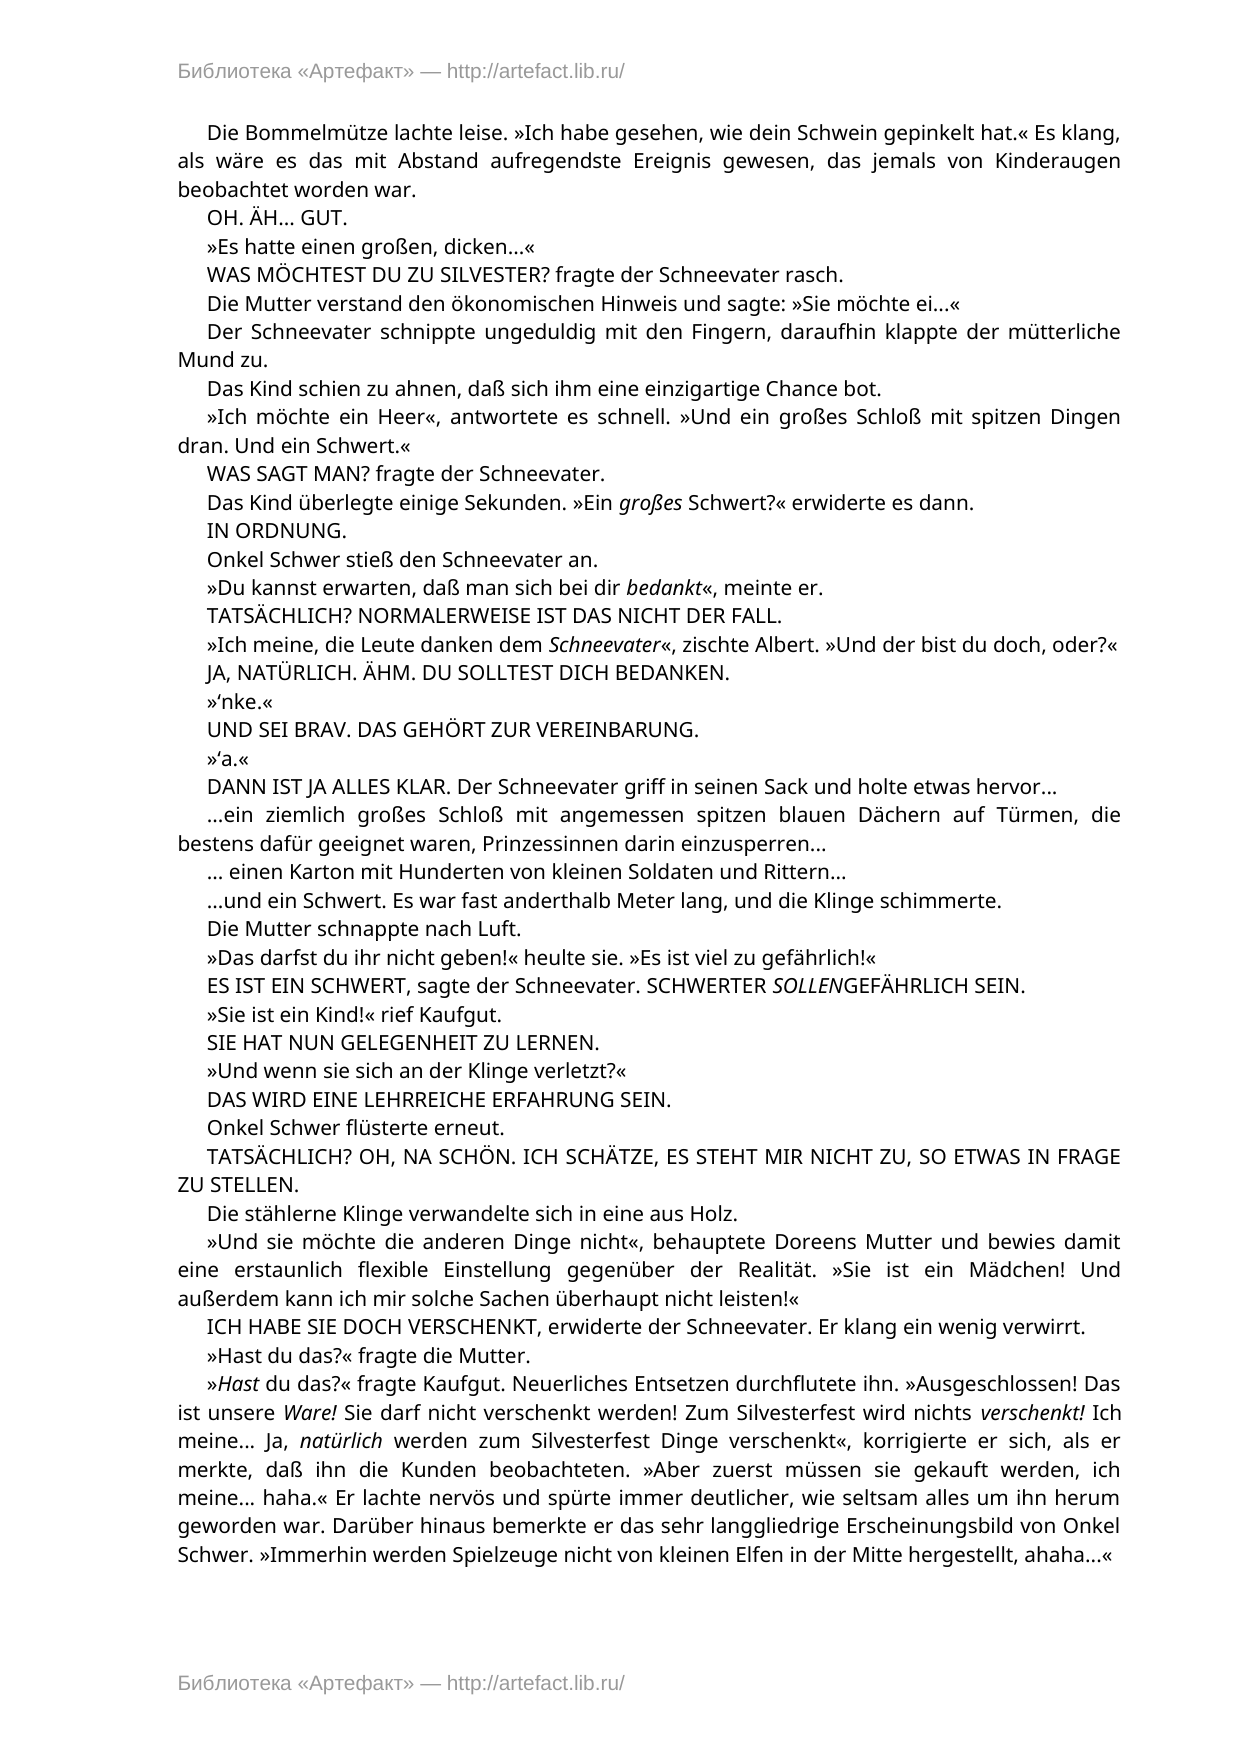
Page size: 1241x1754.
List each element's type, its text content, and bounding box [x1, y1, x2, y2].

text »‘a.« [177, 744, 1122, 772]
text Die Mutter verstand den ökonomischen Hinweis und sagte: »Sie möchte ei...« [177, 289, 1122, 317]
text TATSÄCHLICH? NORMALERWEISE IST DAS NICHT DER FALL. [177, 602, 1122, 630]
text SIE HAT NUN GELEGENHEIT ZU LERNEN. [177, 1028, 1122, 1057]
text IN ORDNUNG. [177, 516, 1122, 545]
text ...und ein Schwert. Es war fast anderthalb Meter lang, und die Klinge schimmerte. [177, 886, 1122, 914]
text Onkel Schwer flüsterte erneut. [177, 1113, 1122, 1142]
text »Es hatte einen großen, dicken...« [177, 232, 1122, 260]
text »Hast du das?« fragte Kaufgut. Neuerliches Entsetzen durchflutete ihn. »Ausgeschlossen! Das ist unsere Ware! Sie darf nicht verschenkt werden! Zum Silvesterfest wird nichts verschenkt! Ich meine... Ja, natürlich werden zum Silvesterfest Dinge verschenkt«, korrigierte er sich, als er merkte, daß ihn die Kunden beobachteten. »Aber zuerst müssen sie gekauft werden, ich meine... haha.« Er lachte nervös und spürte immer deutlicher, wie seltsam alles um ihn herum geworden war. Darüber hinaus bemerkte er das sehr langgliedrige Erscheinungsbild von Onkel Schwer. »Immerhin werden Spielzeuge nicht von kleinen Elfen in der Mitte hergestellt, ahaha...« [177, 1369, 1122, 1568]
text Die stählerne Klinge verwandelte sich in eine aus Holz. [177, 1199, 1122, 1227]
text »Und sie möchte die anderen Dinge nicht«, behauptete Doreens Mutter und bewies damit eine erstaunlich flexible Einstellung gegenüber der Realität. »Sie ist ein Mädchen! Und außerdem kann ich mir solche Sachen überhaupt nicht leisten!« [177, 1227, 1122, 1312]
text WAS MÖCHTEST DU ZU SILVESTER? fragte der Schneevater rasch. [177, 260, 1122, 289]
text Die Mutter schnappte nach Luft. [177, 914, 1122, 943]
text »Und wenn sie sich an der Klinge verletzt?« [177, 1057, 1122, 1085]
text JA, NATÜRLICH. ÄHM. DU SOLLTEST DICH BEDANKEN. [177, 658, 1122, 687]
text ES IST EIN SCHWERT, sagte der Schneevater. SCHWERTER SOLLENGEFÄHRLICH SEIN. [177, 971, 1122, 1000]
text Onkel Schwer stieß den Schneevater an. [177, 545, 1122, 573]
text »Ich meine, die Leute danken dem Schneevater«, zischte Albert. »Und der bist du doch, oder?« [177, 630, 1122, 658]
text Das Kind schien zu ahnen, daß sich ihm eine einzigartige Chance bot. [177, 374, 1122, 402]
text DAS WIRD EINE LEHRREICHE ERFAHRUNG SEIN. [177, 1085, 1122, 1113]
text ... einen Karton mit Hunderten von kleinen Soldaten und Rittern... [177, 857, 1122, 886]
text WAS SAGT MAN? fragte der Schneevater. [177, 459, 1122, 488]
text »Hast du das?« fragte die Mutter. [177, 1341, 1122, 1369]
text ICH HABE SIE DOCH VERSCHENKT, erwiderte der Schneevater. Er klang ein wenig verwirrt. [177, 1312, 1122, 1341]
text Das Kind überlegte einige Sekunden. »Ein großes Schwert?« erwiderte es dann. [177, 488, 1122, 516]
text ...ein ziemlich großes Schloß mit angemessen spitzen blauen Dächern auf Türmen, die bestens dafür geeignet waren, Prinzessinnen darin einzusperren... [177, 801, 1122, 857]
text OH. ÄH... GUT. [177, 203, 1122, 232]
text Der Schneevater schnippte ungeduldig mit den Fingern, daraufhin klappte der mütterliche Mund zu. [177, 317, 1122, 374]
text Die Bommelmütze lachte leise. »Ich habe gesehen, wie dein Schwein gepinkelt hat.« Es klang, als wäre es das mit Abstand aufregendste Ereignis gewesen, das jemals von Kinderaugen beobachtet worden war. [177, 118, 1122, 203]
text »Das darfst du ihr nicht geben!« heulte sie. »Es ist viel zu gefährlich!« [177, 943, 1122, 971]
text TATSÄCHLICH? OH, NA SCHÖN. ICH SCHÄTZE, ES STEHT MIR NICHT ZU, SO ETWAS IN FRAGE ZU STELLEN. [177, 1142, 1122, 1199]
text »Sie ist ein Kind!« rief Kaufgut. [177, 1000, 1122, 1028]
text »Du kannst erwarten, daß man sich bei dir bedankt«, meinte er. [177, 573, 1122, 602]
text »‘nke.« [177, 687, 1122, 715]
text »Ich möchte ein Heer«, antwortete es schnell. »Und ein großes Schloß mit spitzen Dingen dran. Und ein Schwert.« [177, 402, 1122, 459]
text UND SEI BRAV. DAS GEHÖRT ZUR VEREINBARUNG. [177, 715, 1122, 744]
text DANN IST JA ALLES KLAR. Der Schneevater griff in seinen Sack und holte etwas hervor... [177, 772, 1122, 801]
